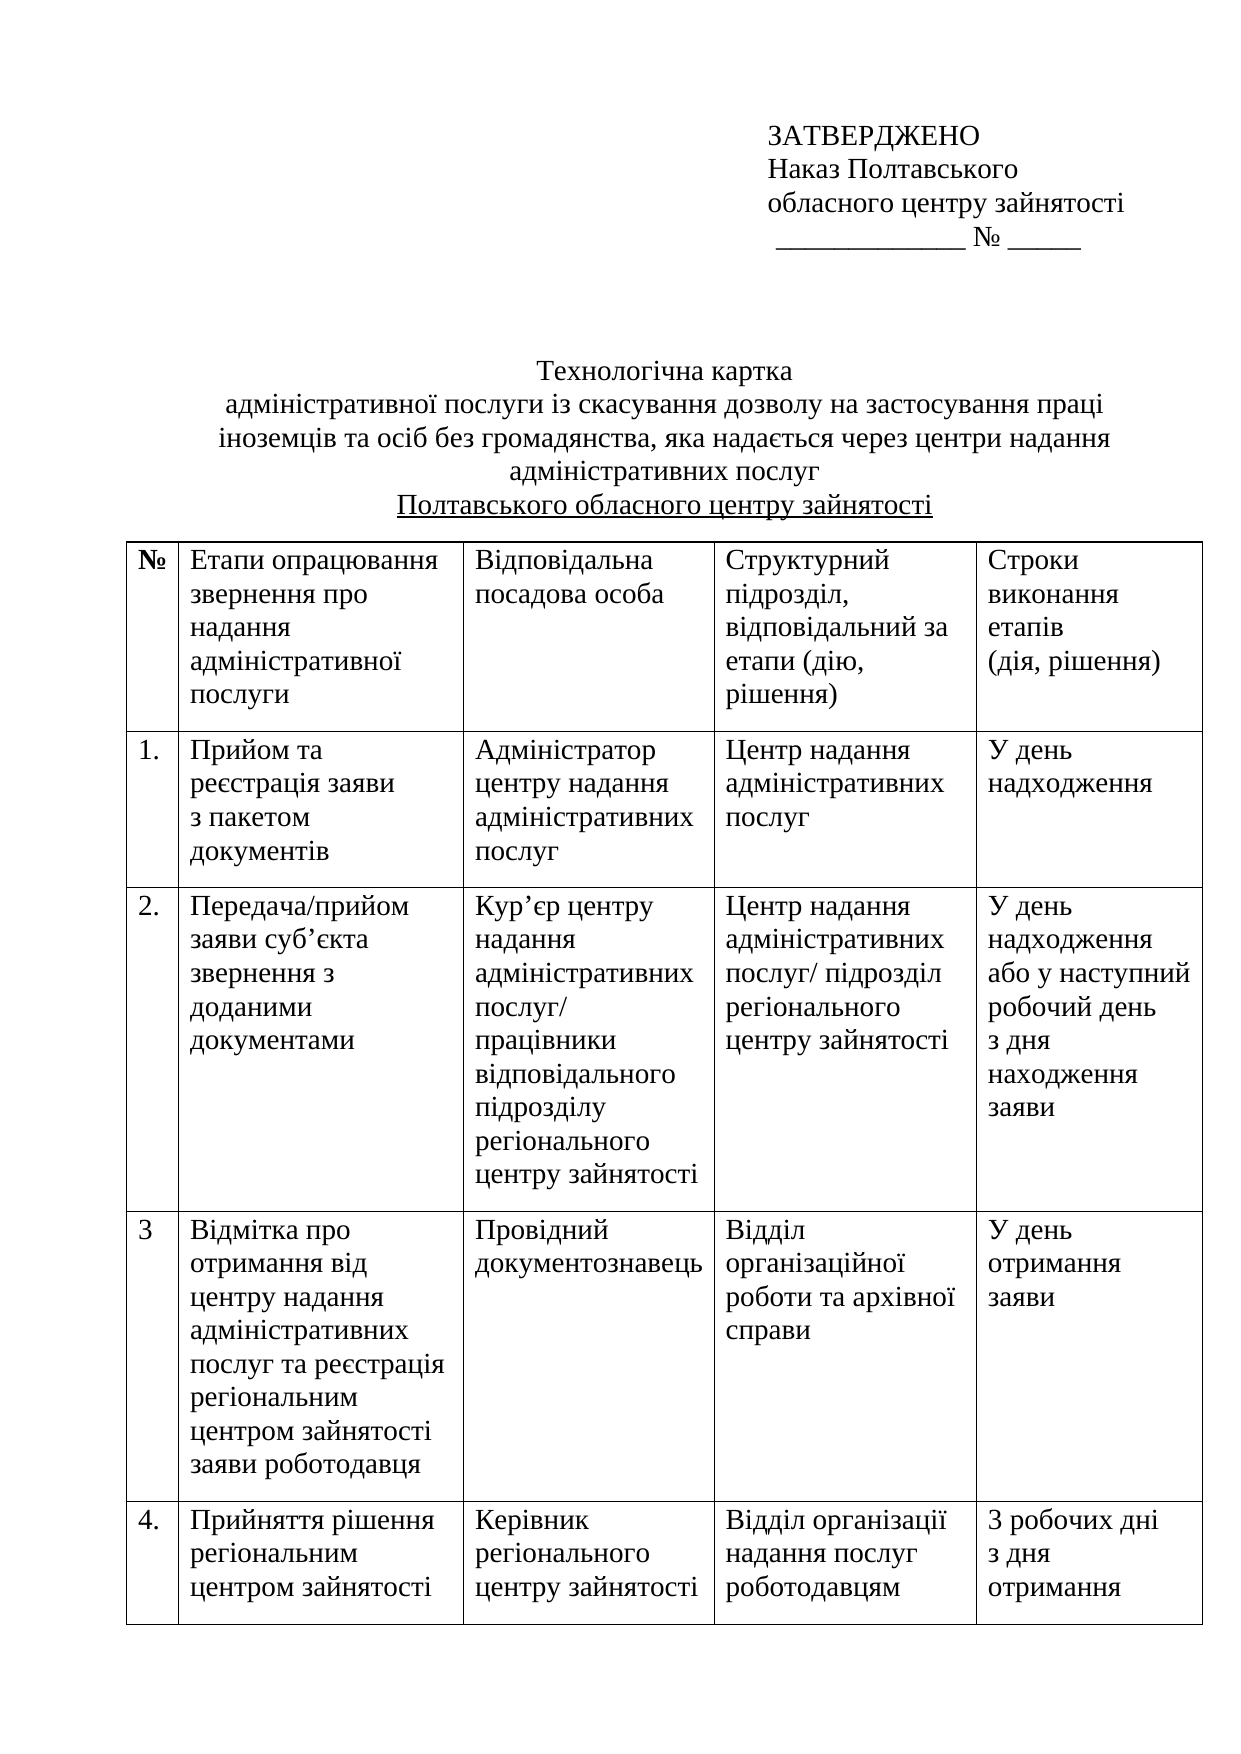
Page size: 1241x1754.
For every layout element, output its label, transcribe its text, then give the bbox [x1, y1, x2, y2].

text Наказ Полтавського обласного центру зайнятості [767, 152, 1152, 219]
table_header № [127, 543, 178, 731]
text адміністративної послуги із скасування дозволу на застосування праці іноземців та осіб без громадянства, яка надається через центри надання адміністративних послуг [177, 386, 1152, 487]
text _____________ № _____ [177, 219, 1152, 252]
table_header Строки виконання етапів (дія, рішення) [977, 543, 1202, 731]
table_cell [715, 1502, 976, 1623]
table_cell У день отримання заяви [977, 1212, 1202, 1501]
text ЗАТВЕРДЖЕНО [767, 118, 1152, 152]
table_cell Кур’єр центру надання адміністративних послуг/ працівники відповідального підрозділу регіонального центру зайнятості [464, 888, 714, 1211]
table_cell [464, 1502, 714, 1623]
table_cell Провідний документознавець [464, 1212, 714, 1501]
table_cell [179, 1502, 463, 1623]
table_cell У день надходження [977, 732, 1202, 887]
text Полтавського обласного центру зайнятості [177, 487, 1152, 521]
table_cell Адміністратор центру надання адміністративних послуг [464, 732, 714, 887]
table_cell Відділ організаційної роботи та архівної справи [715, 1212, 976, 1501]
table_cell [977, 1502, 1202, 1623]
table_header Структурний підрозділ, відповідальний за етапи (дію, рішення) [715, 543, 976, 731]
table_cell 4. [127, 1502, 178, 1623]
table_header Відповідальна посадова особа [464, 543, 714, 731]
table_cell У день надходження або у наступний робочий день з дня находження заяви [977, 888, 1202, 1211]
table_cell Передача/прийом заяви суб’єкта звернення з доданими документами [179, 888, 463, 1211]
table_cell Центр надання адміністративних послуг [715, 732, 976, 887]
table_header Етапи опрацювання звернення про надання адміністративної послуги [179, 543, 463, 731]
text Технологічна картка [177, 353, 1152, 386]
table_cell Відмітка про отримання від центру надання адміністративних послуг та реєстрація регіональним центром зайнятості заяви роботодавця [179, 1212, 463, 1501]
table_cell 3 [127, 1212, 178, 1501]
table_cell 1. [127, 732, 178, 887]
table_cell 2. [127, 888, 178, 1211]
table_cell Центр надання адміністративних послуг/ підрозділ регіонального центру зайнятості [715, 888, 976, 1211]
table_cell Прийом та реєстрація заяви з пакетом документів [179, 732, 463, 887]
